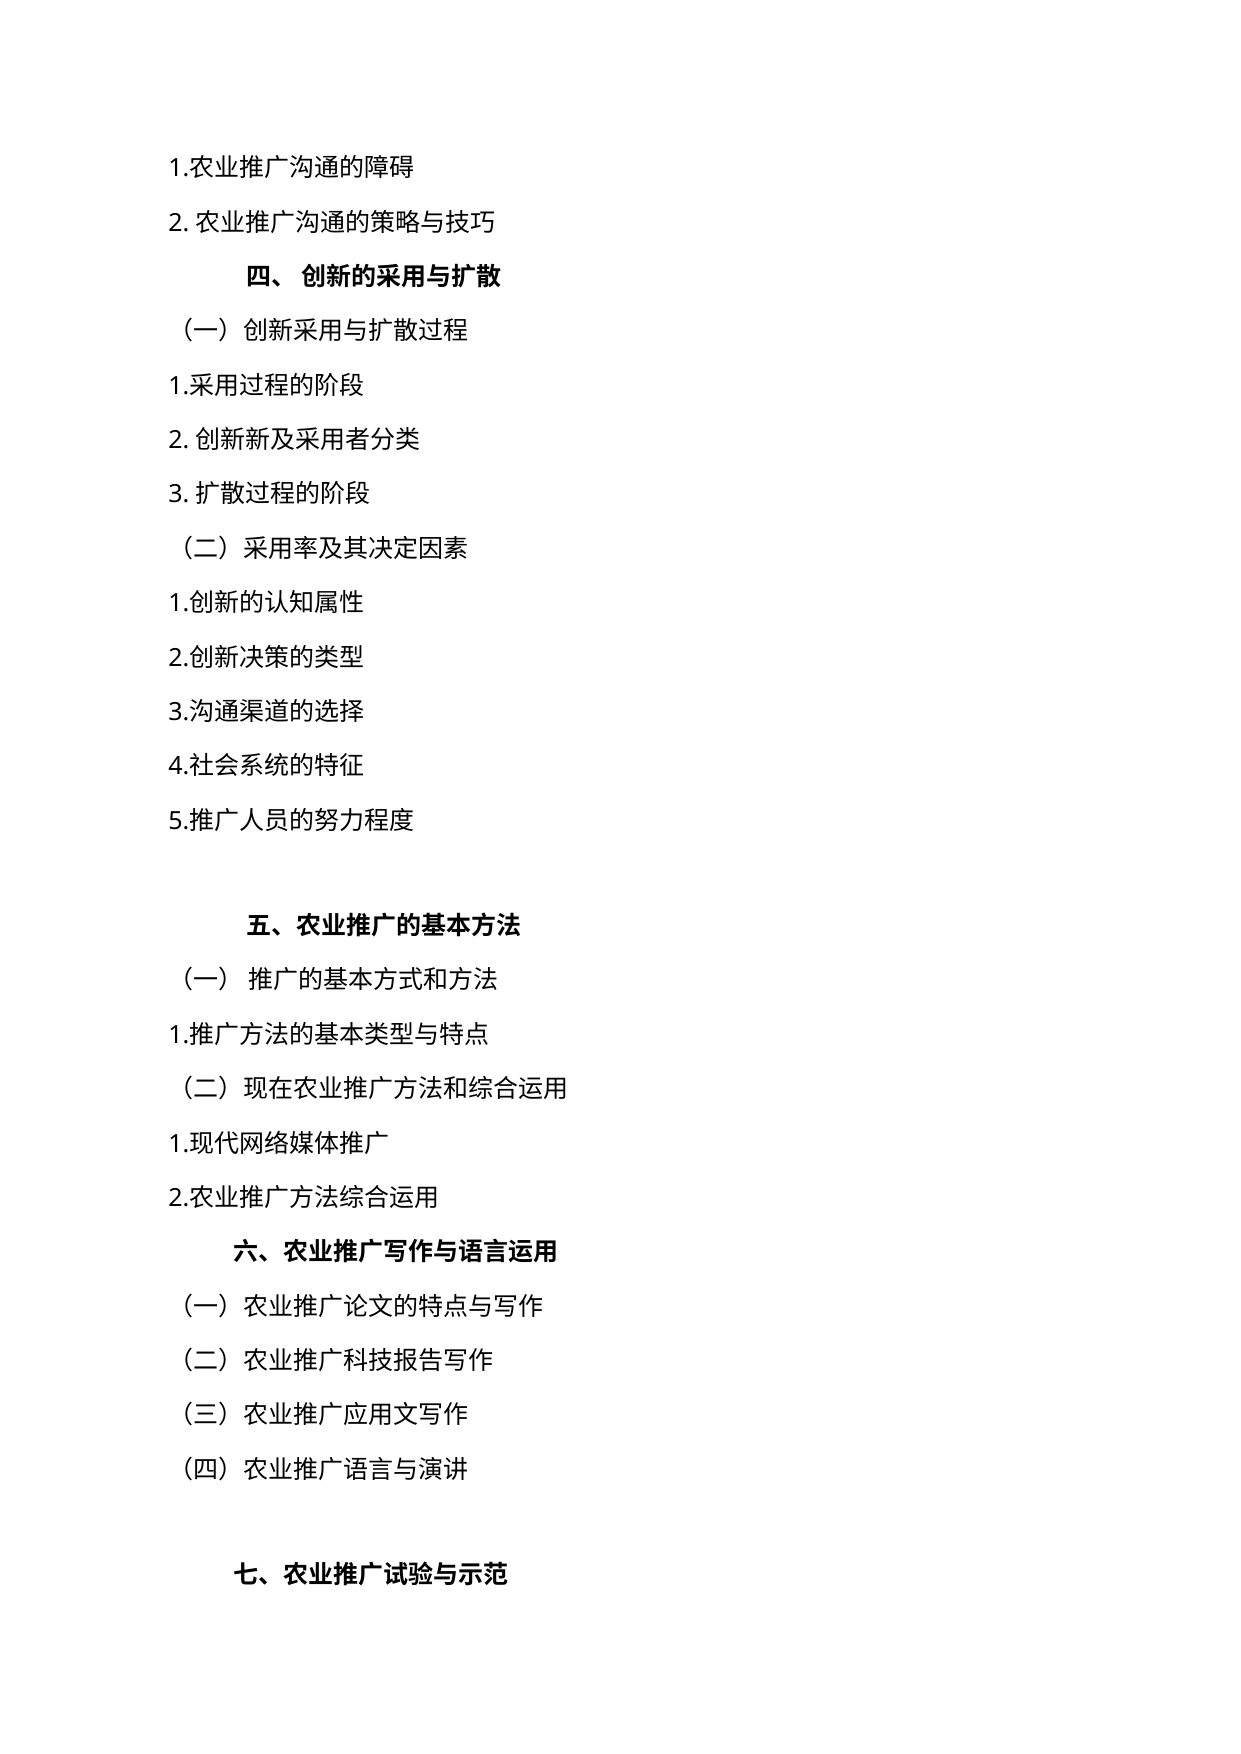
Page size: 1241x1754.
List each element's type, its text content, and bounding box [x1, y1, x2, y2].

text 2.创新决策的类型 [118, 637, 1122, 673]
text （一） 推广的基本方式和方法 [118, 960, 1122, 996]
text 1.采用过程的阶段 [118, 365, 1122, 401]
text （三）农业推广应用文写作 [118, 1395, 1122, 1431]
text 七、农业推广试验与示范 [118, 1555, 1122, 1591]
text 5.推广人员的努力程度 [118, 800, 1122, 836]
text 1.创新的认知属性 [118, 583, 1122, 619]
text （四）农业推广语言与演讲 [118, 1449, 1122, 1486]
text 4.社会系统的特征 [118, 746, 1122, 782]
text 1.推广方法的基本类型与特点 [118, 1014, 1122, 1051]
text 2. 创新新及采用者分类 [118, 419, 1122, 456]
text 四、 创新的采用与扩散 [118, 256, 1122, 293]
text 3. 扩散过程的阶段 [118, 474, 1122, 510]
text 1.农业推广沟通的障碍 [118, 148, 1122, 184]
text 五、农业推广的基本方法 [118, 906, 1122, 942]
text 3.沟通渠道的选择 [118, 691, 1122, 728]
text 2.农业推广方法综合运用 [118, 1177, 1122, 1214]
text （二）农业推广科技报告写作 [118, 1341, 1122, 1377]
text （一）创新采用与扩散过程 [118, 311, 1122, 347]
text 2. 农业推广沟通的策略与技巧 [118, 202, 1122, 238]
text 六、农业推广写作与语言运用 [118, 1232, 1122, 1268]
text （二）现在农业推广方法和综合运用 [118, 1069, 1122, 1105]
text （一）农业推广论文的特点与写作 [118, 1286, 1122, 1322]
text （二）采用率及其决定因素 [118, 528, 1122, 564]
text 1.现代网络媒体推广 [118, 1123, 1122, 1159]
